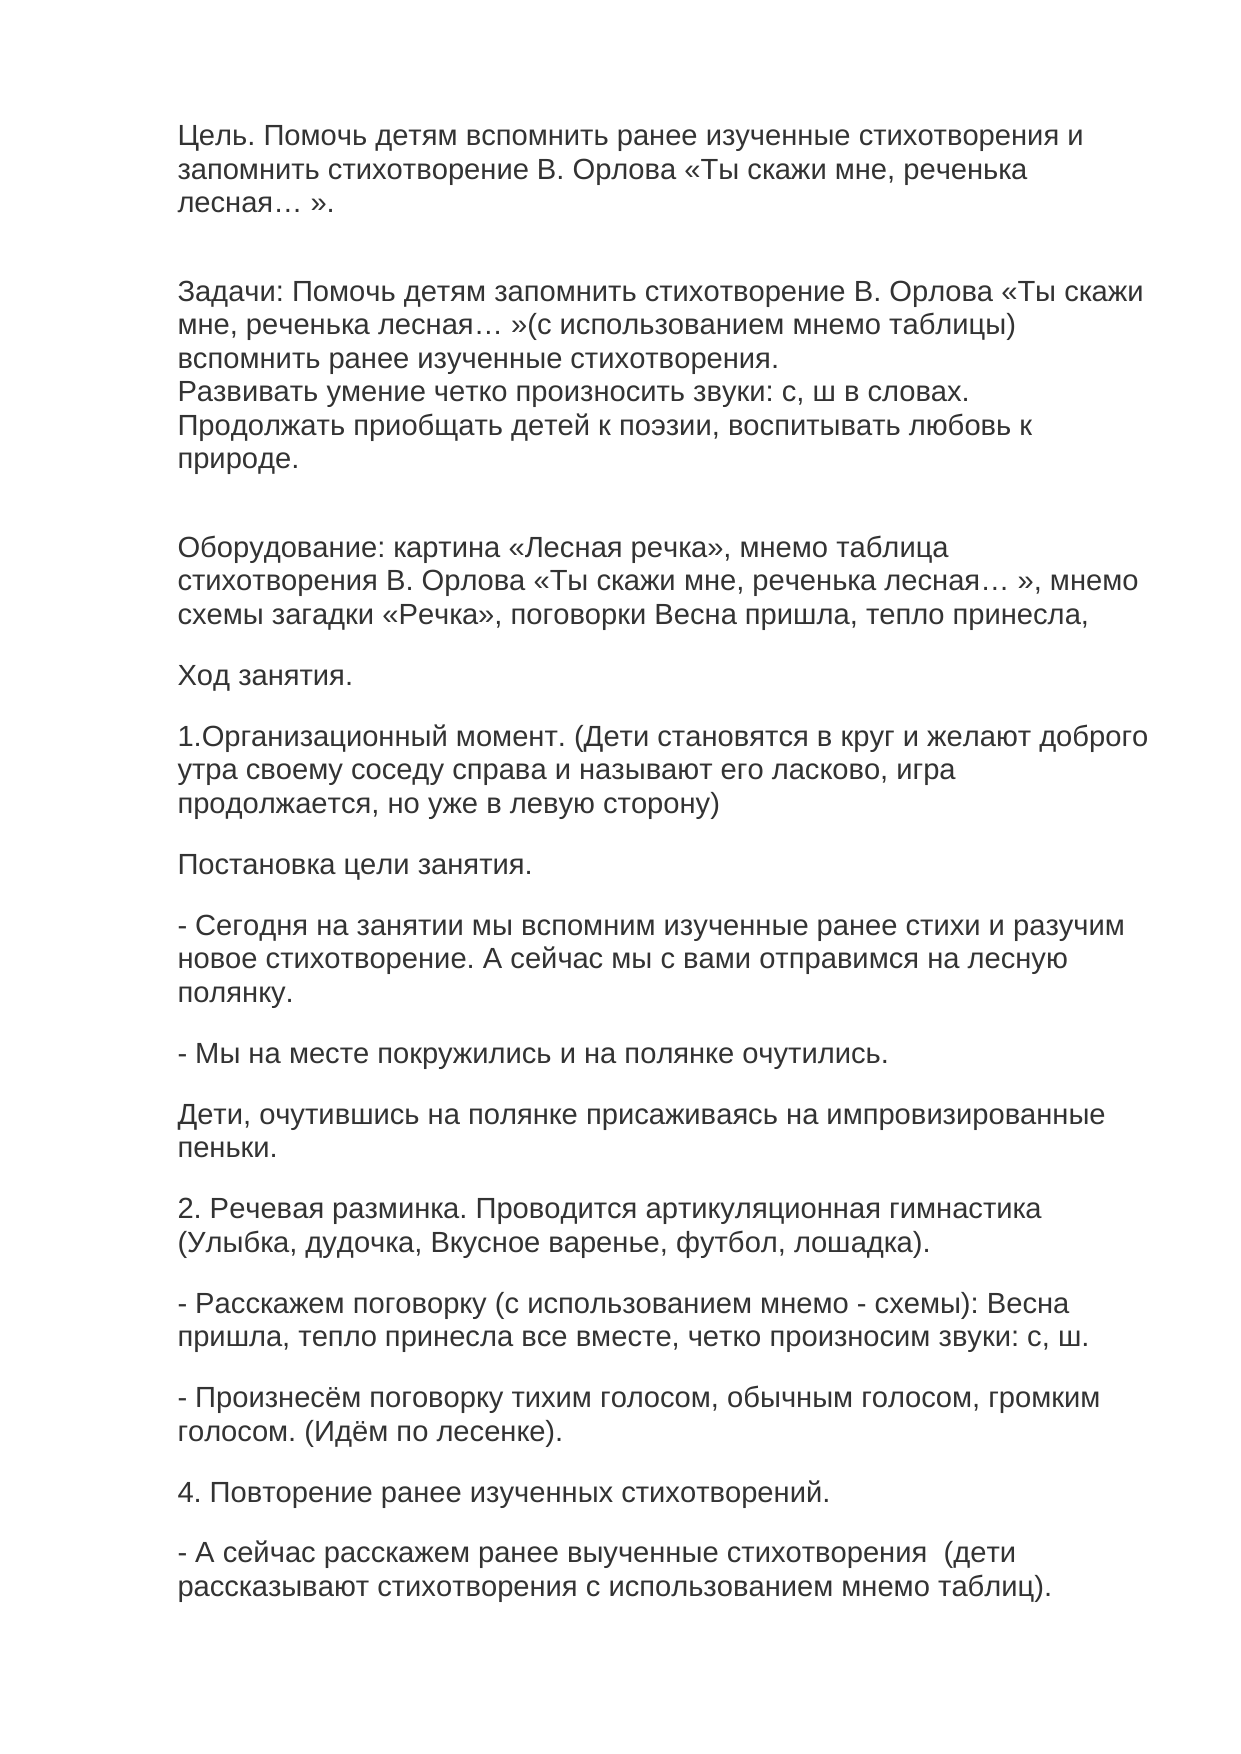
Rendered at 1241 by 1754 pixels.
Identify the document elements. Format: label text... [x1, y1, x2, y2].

text Дети, очутившись на полянке присаживаясь на импровизированные пеньки. [177, 1097, 1152, 1164]
text 4. Повторение ранее изученных стихотворений. [177, 1474, 1152, 1508]
text Ход занятия. [177, 658, 1152, 691]
text Задачи: Помочь детям запомнить стихотворение В. Орлова «Ты скажи мне, реченька лесная… »(с использованием мнемо таблицы) вспомнить ранее изученные стихотворения. Развивать умение четко произносить звуки: с, ш в словах. Продолжать приобщать детей к поэзии, воспитывать любовь к природе. [177, 274, 1152, 475]
text Оборудование: картина «Лесная речка», мнемо таблица стихотворения В. Орлова «Ты скажи мне, реченька лесная… », мнемо схемы загадки «Речка», поговорки Весна пришла, тепло принесла, [177, 530, 1152, 630]
text Постановка цели занятия. [177, 847, 1152, 880]
text - Произнесём поговорку тихим голосом, обычным голосом, громким голосом. (Идём по лесенке). [177, 1380, 1152, 1447]
text - Мы на месте покружились и на полянке очутились. [177, 1036, 1152, 1069]
text 1.Организационный момент. (Дети становятся в круг и желают доброго утра своему соседу справа и называют его ласково, игра продолжается, но уже в левую сторону) [177, 719, 1152, 819]
text - Расскажем поговорку (с использованием мнемо - схемы): Весна пришла, тепло принесла все вместе, четко произносим звуки: с, ш. [177, 1286, 1152, 1353]
text - А сейчас расскажем ранее выученные стихотворения (дети рассказывают стихотворения с использованием мнемо таблиц). [177, 1536, 1152, 1603]
text Цель. Помочь детям вспомнить ранее изученные стихотворения и запомнить стихотворение В. Орлова «Ты скажи мне, реченька лесная… ». [177, 118, 1152, 219]
text - Сегодня на занятии мы вспомним изученные ранее стихи и разучим новое стихотворение. А сейчас мы с вами отправимся на лесную полянку. [177, 908, 1152, 1008]
text 2. Речевая разминка. Проводится артикуляционная гимнастика (Улыбка, дудочка, Вкусное варенье, футбол, лошадка). [177, 1191, 1152, 1258]
